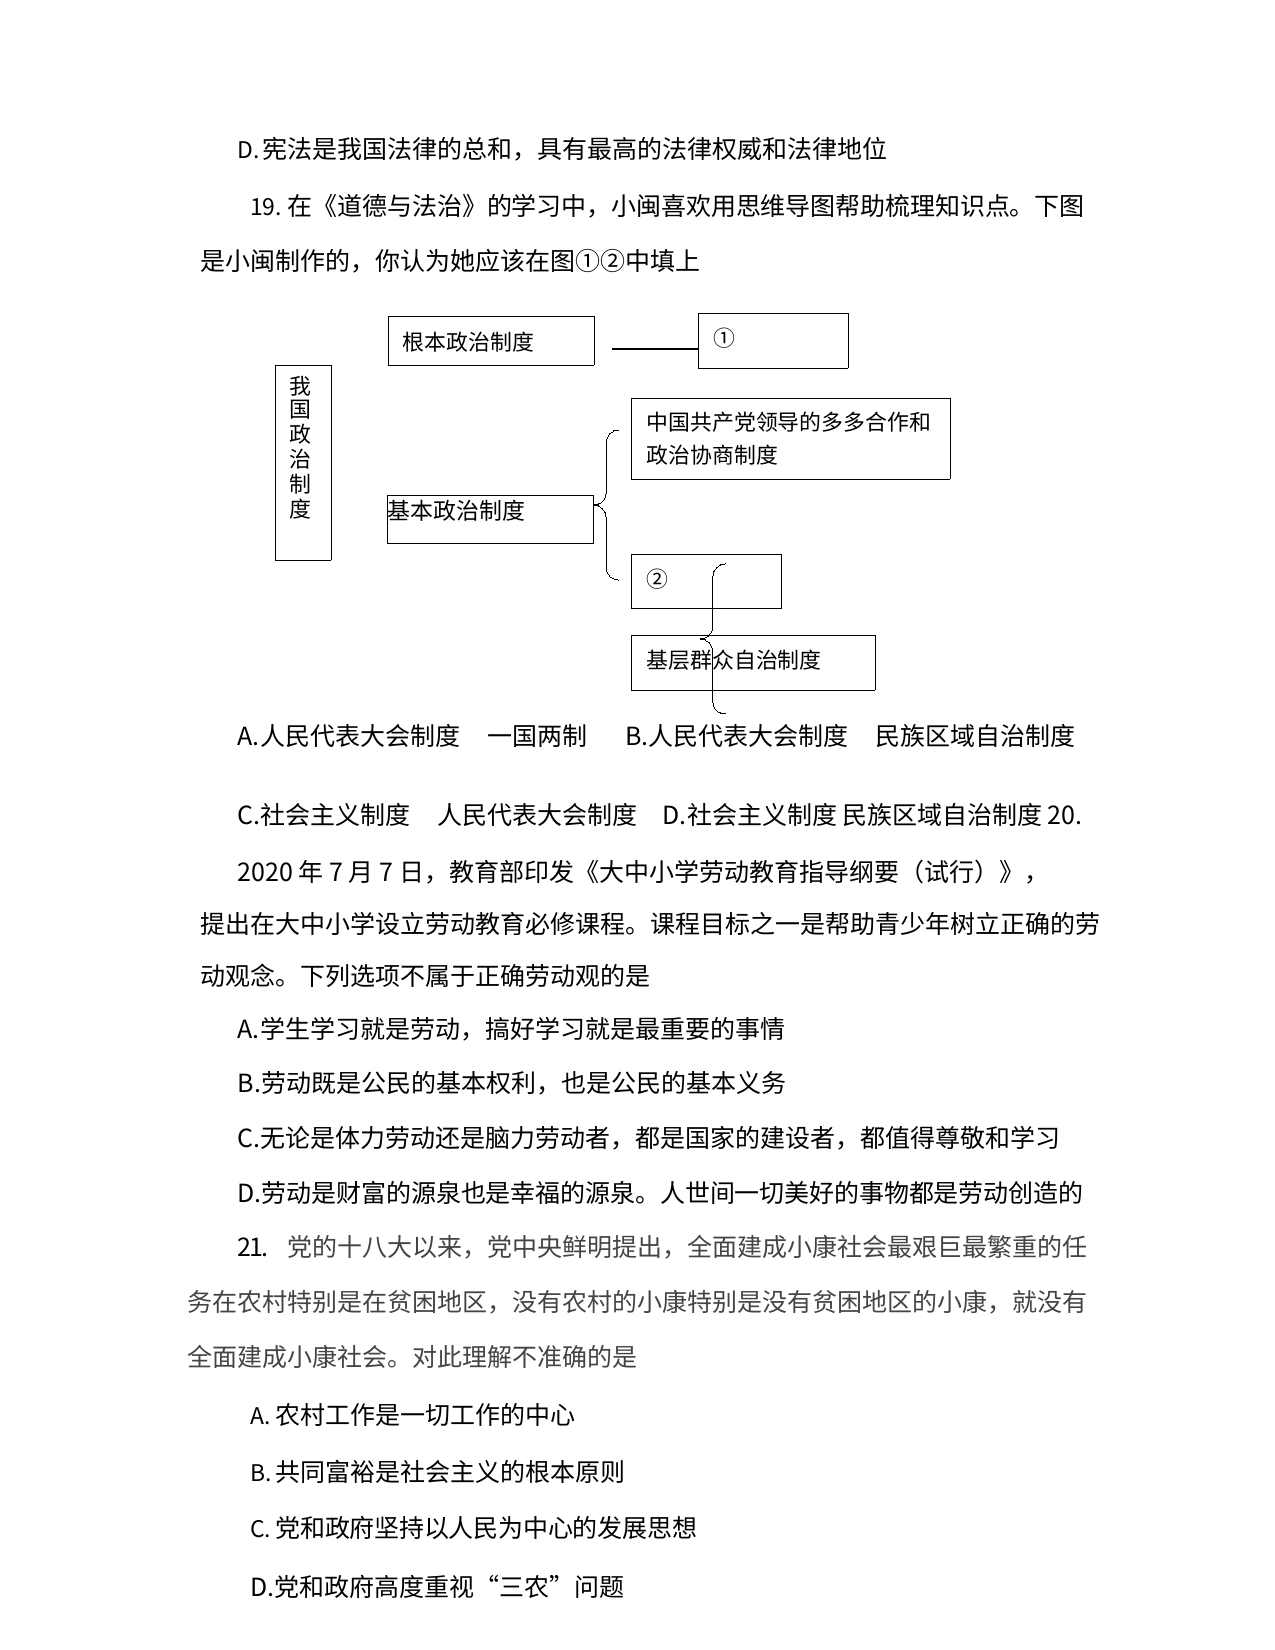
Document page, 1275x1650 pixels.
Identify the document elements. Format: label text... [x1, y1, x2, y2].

list 党的十八大以来，党中央鲜明提出，全面建成小康社会最艰巨最繁重的任务在农村特别是在贫困地区，没有农村的小康特别是没有贫困地区的小康，就没有全面建成小康社会。对此理解不准确的是 [187, 1228, 1088, 1373]
text D.劳动是财富的源泉也是幸福的源泉。人世间一切美好的事物都是劳动创造的 [237, 1173, 1088, 1209]
text A.人民代表大会制度 一国两制 B.人民代表大会制度 民族区域自治制度 [237, 716, 1094, 753]
text A.学生学习就是劳动，搞好学习就是最重要的事情B.劳动既是公民的基本权利，也是公民的基本义务 [237, 1009, 788, 1100]
text 动观念。下列选项不属于正确劳动观的是 [200, 956, 1154, 993]
list 宪法是我国法律的总和，具有最高的法律权威和法律地位 [237, 130, 1154, 166]
list 党和政府坚持以人民为中心的发展思想D.党和政府高度重视“三农”问题 [250, 1509, 700, 1604]
list 在《道德与法治》的学习中，小闽喜欢用思维导图帮助梳理知识点。下图是小闽制作的，你认为她应该在图①②中填上 [200, 187, 1088, 278]
text C.无论是体力劳动还是脑力劳动者，都是国家的建设者，都值得尊敬和学习 [237, 1118, 1088, 1155]
list 共同富裕是社会主义的根本原则 [250, 1452, 1154, 1488]
text C.社会主义制度 人民代表大会制度 D.社会主义制度 民族区域自治制度20.2020 年 7 月 7 日，教育部印发《大中小学劳动教育指导纲要（试行）》， [237, 795, 1094, 889]
text 提出在大中小学设立劳动教育必修课程。课程目标之一是帮助青少年树立正确的劳 [200, 909, 1154, 939]
list 农村工作是一切工作的中心 [250, 1395, 1154, 1432]
